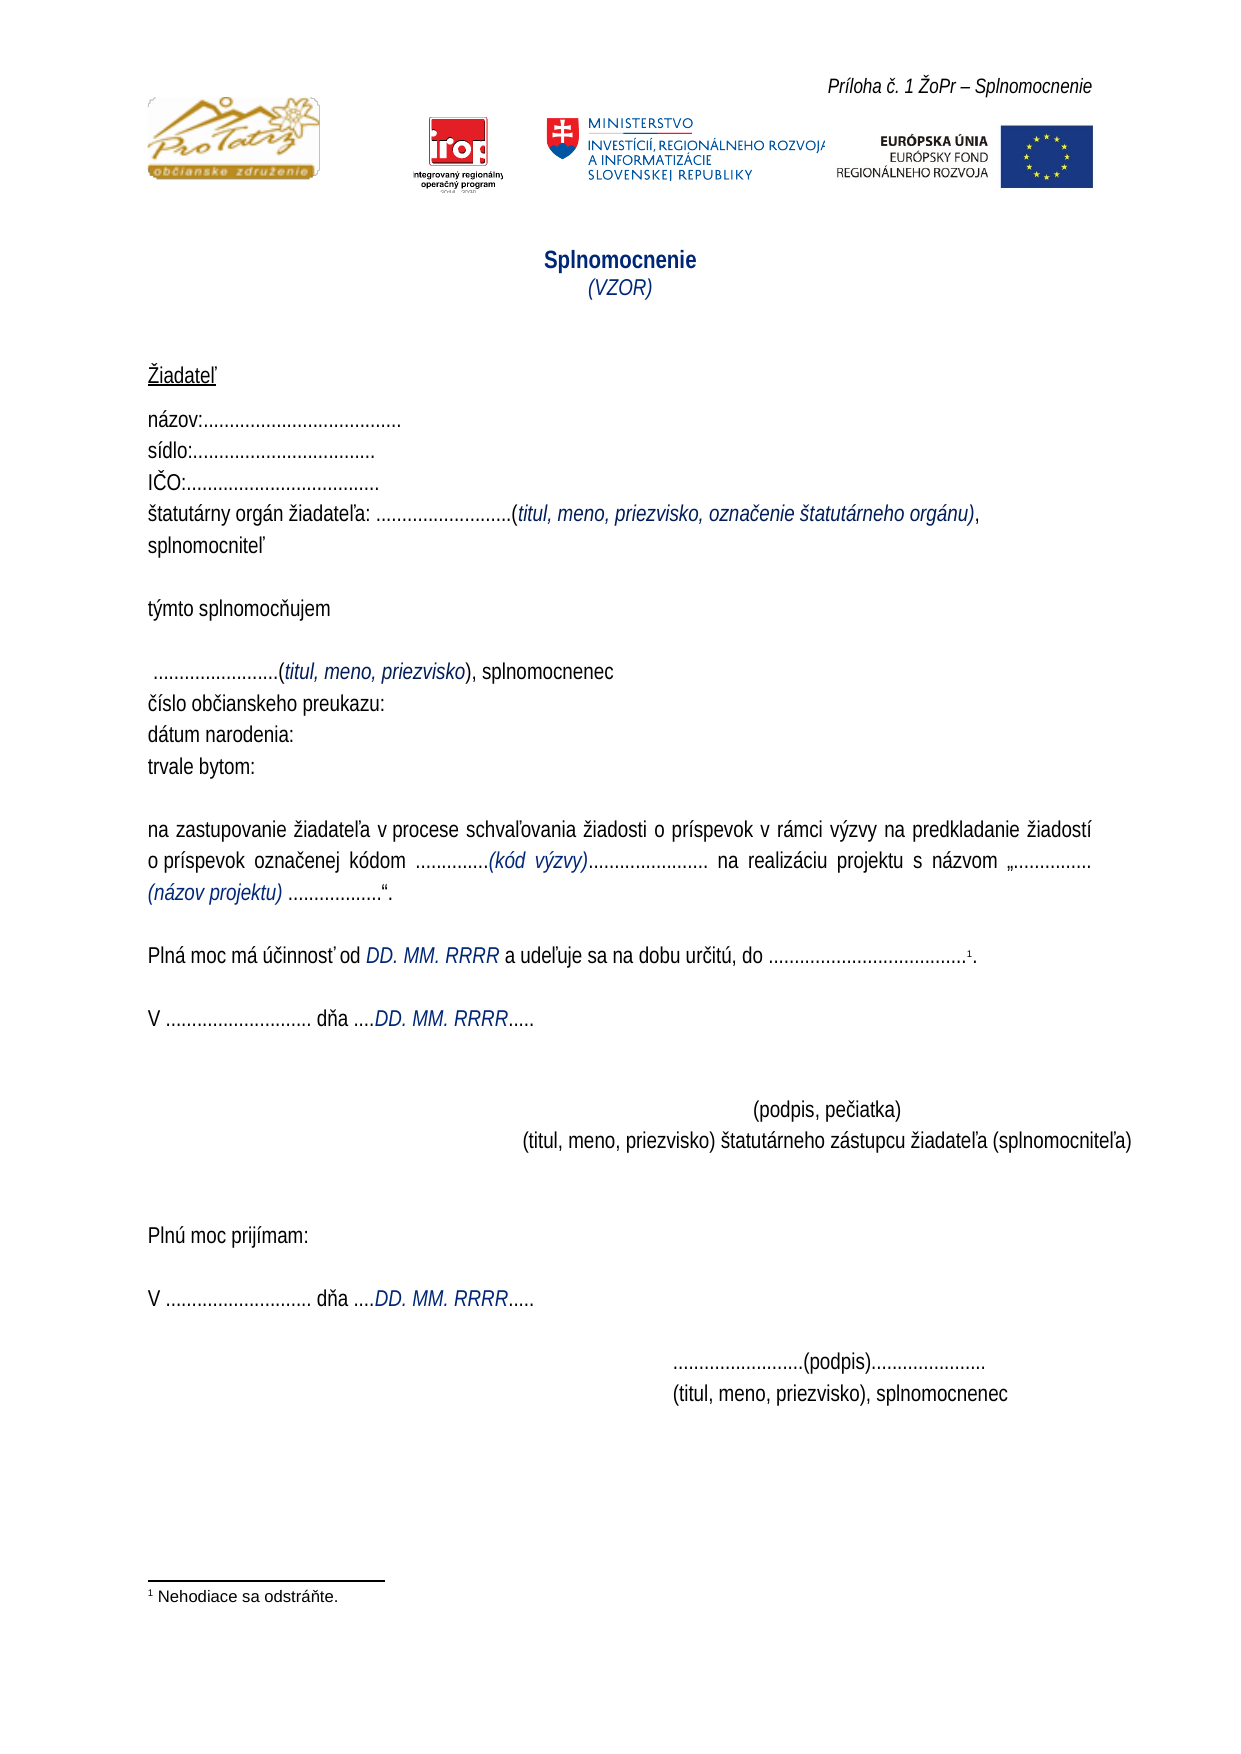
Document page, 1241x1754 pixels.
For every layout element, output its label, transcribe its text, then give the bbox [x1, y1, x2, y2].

text IČO:..................................... [148, 469, 1092, 495]
text Žiadateľ [148, 362, 1092, 388]
text týmto splnomocňujem [148, 595, 1092, 621]
text ........................(titul, meno, priezvisko), splnomocnenec [148, 658, 1092, 684]
text V ............................ dňa ....DD. MM. RRRR..... [148, 1285, 1092, 1311]
text .........................(podpis)...................... [598, 1348, 1092, 1374]
text (VZOR) [148, 274, 1092, 300]
picture [546, 118, 825, 181]
picture [147, 97, 323, 181]
text číslo občianskeho preukazu: [148, 690, 1092, 716]
text sídlo:................................... [148, 437, 1092, 463]
text názov:...................................... [148, 406, 1092, 432]
text trvale bytom: [148, 753, 1092, 779]
picture [412, 117, 503, 192]
text Plnú moc prijímam: [148, 1222, 1092, 1248]
text Plná moc má účinnosť od DD. MM. RRRR a udeľuje sa na dobu určitú, do ....................................... [148, 942, 1092, 968]
text (titul, meno, priezvisko) štatutárneho zástupcu žiadateľa (splnomocniteľa) [148, 1127, 1092, 1153]
picture [829, 119, 1096, 191]
text (podpis, pečiatka) [148, 1096, 1092, 1122]
text na zastupovanie žiadateľa v procese schvaľovania žiadosti o príspevok v rámci výzvy na predkladanie žiadostí o príspevok označenej kódom ..............(kód výzvy)....................... na realizáciu projektu s názvom „............... (názov projektu) ..................“. [148, 816, 1092, 905]
text štatutárny orgán žiadateľa: ..........................(titul, meno, priezvisko, označenie štatutárneho orgánu), splnomocniteľ [148, 500, 1092, 558]
text V ............................ dňa ....DD. MM. RRRR..... [148, 1005, 1092, 1032]
subtitle Splnomocnenie [148, 245, 1092, 274]
text dátum narodenia: [148, 721, 1092, 748]
text (titul, meno, priezvisko), splnomocnenec [598, 1380, 1092, 1406]
